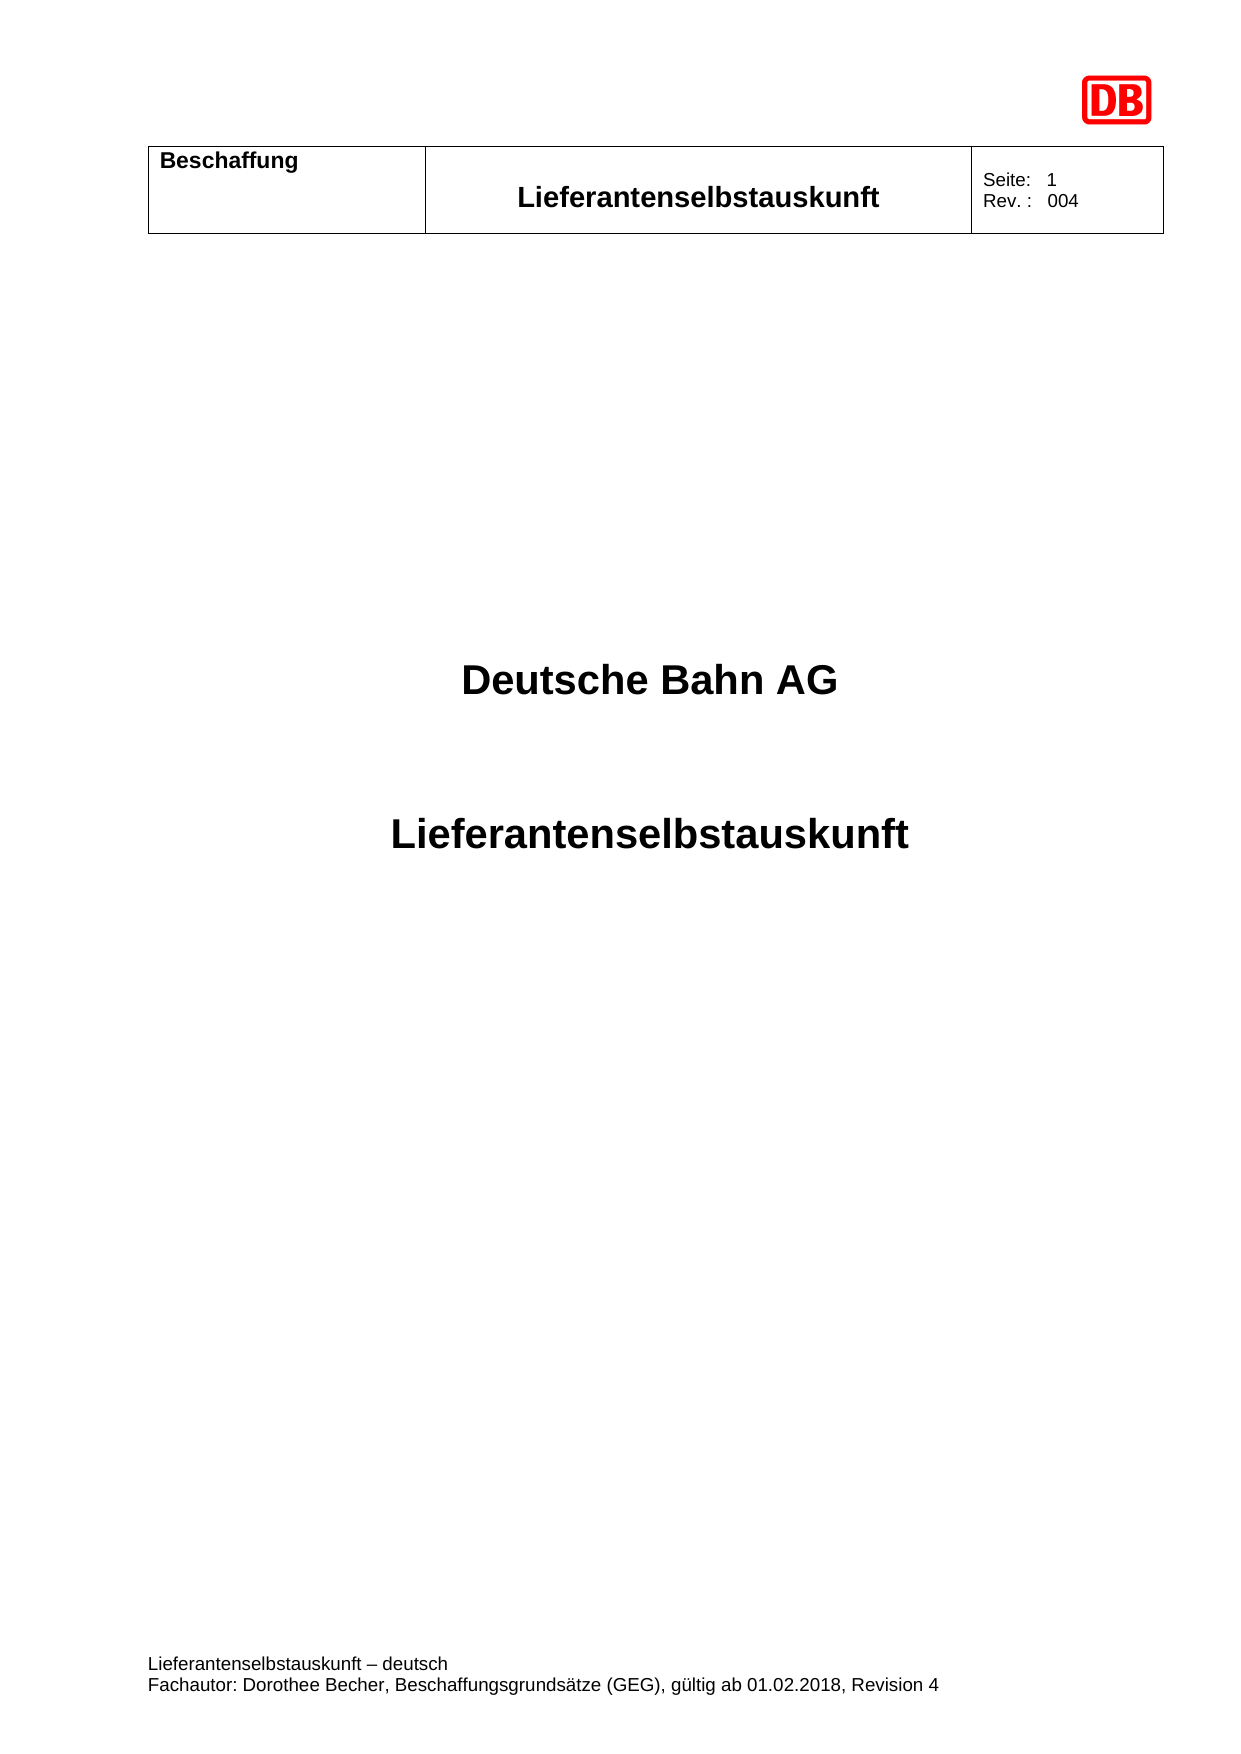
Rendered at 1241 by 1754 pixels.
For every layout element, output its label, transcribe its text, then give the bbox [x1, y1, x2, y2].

subtitle Lieferantenselbstauskunft [148, 809, 1152, 857]
subtitle Deutsche Bahn AG [148, 656, 1152, 704]
